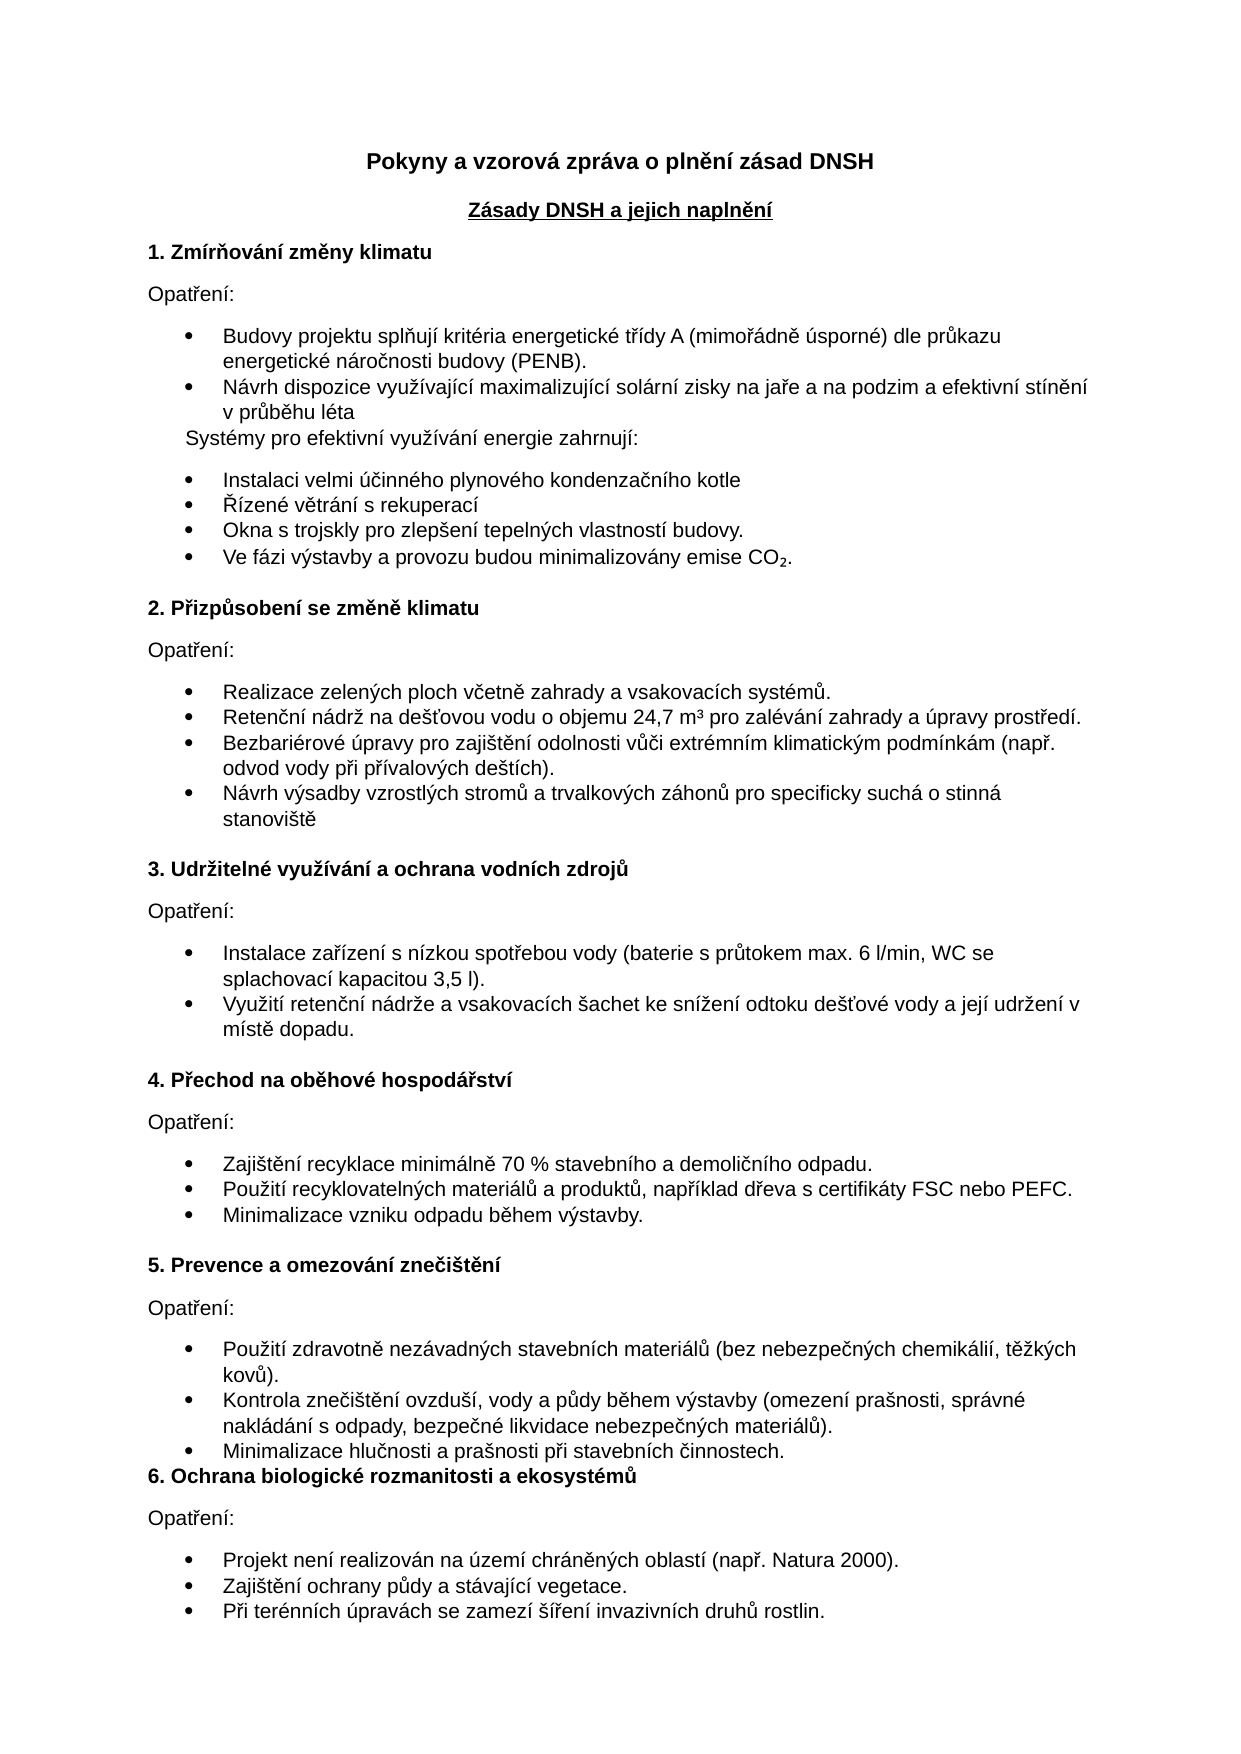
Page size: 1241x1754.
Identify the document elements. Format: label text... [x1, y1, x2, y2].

text 6. Ochrana biologické rozmanitosti a ekosystémů [148, 1464, 1092, 1488]
text Systémy pro efektivní využívání energie zahrnují: [185, 425, 1092, 449]
list Kontrola znečištění ovzduší, vody a půdy během výstavby (omezení prašnosti, správné nakládání s odpady, bezpečné likvidace nebezpečných materiálů). [185, 1388, 1092, 1437]
list Instalaci velmi účinného plynového kondenzačního kotle [185, 467, 1092, 491]
text Pokyny a vzorová zpráva o plnění zásad DNSH [148, 148, 1092, 174]
text 1. Zmírňování změny klimatu [148, 240, 1092, 264]
list Použití recyklovatelných materiálů a produktů, například dřeva s certifikáty FSC nebo PEFC. [185, 1177, 1092, 1201]
list Řízené větrání s rekuperací [185, 493, 1092, 517]
list Bezbariérové úpravy pro zajištění odolnosti vůči extrémním klimatickým podmínkám (např. odvod vody při přívalových deštích). [185, 730, 1092, 780]
list Ve fázi výstavby a provozu budou minimalizovány emise CO₂. [185, 544, 1092, 569]
text Opatření: [148, 1295, 1092, 1319]
text Opatření: [148, 1506, 1092, 1530]
list Realizace zelených ploch včetně zahrady a vsakovacích systémů. [185, 679, 1092, 703]
list Využití retenční nádrže a vsakovacích šachet ke snížení odtoku dešťové vody a její udržení v místě dopadu. [185, 992, 1092, 1041]
list Při terénních úpravách se zamezí šíření invazivních druhů rostlin. [185, 1599, 1092, 1623]
text Opatření: [148, 899, 1092, 923]
text Opatření: [148, 1110, 1092, 1134]
list Budovy projektu splňují kritéria energetické třídy A (mimořádně úsporné) dle průkazu energetické náročnosti budovy (PENB). [185, 324, 1092, 373]
text 5. Prevence a omezování znečištění [148, 1253, 1092, 1277]
list Minimalizace vzniku odpadu během výstavby. [185, 1203, 1092, 1227]
list Zajištění ochrany půdy a stávající vegetace. [185, 1573, 1092, 1598]
text 2. Přizpůsobení se změně klimatu [148, 596, 1092, 619]
text Zásady DNSH a jejich naplnění [148, 198, 1092, 222]
list Návrh dispozice využívající maximalizující solární zisky na jaře a na podzim a efektivní stínění v průběhu léta [185, 375, 1092, 424]
list Minimalizace hlučnosti a prašnosti při stavebních činnostech. [185, 1439, 1092, 1463]
list Retenční nádrž na dešťovou vodu o objemu 24,7 m³ pro zalévání zahrady a úpravy prostředí. [185, 705, 1092, 729]
text Opatření: [148, 637, 1092, 661]
text Opatření: [148, 282, 1092, 306]
text 3. Udržitelné využívání a ochrana vodních zdrojů [148, 857, 1092, 881]
text 4. Přechod na oběhové hospodářství [148, 1068, 1092, 1092]
list Projekt není realizován na území chráněných oblastí (např. Natura 2000). [185, 1548, 1092, 1572]
list Okna s trojskly pro zlepšení tepelných vlastností budovy. [185, 518, 1092, 542]
list Zajištění recyklace minimálně 70 % stavebního a demoličního odpadu. [185, 1152, 1092, 1176]
list Použití zdravotně nezávadných stavebních materiálů (bez nebezpečných chemikálií, těžkých kovů). [185, 1337, 1092, 1387]
list Návrh výsadby vzrostlých stromů a trvalkových záhonů pro specificky suchá o stinná stanoviště [185, 781, 1092, 830]
list Instalace zařízení s nízkou spotřebou vody (baterie s průtokem max. 6 l/min, WC se splachovací kapacitou 3,5 l). [185, 941, 1092, 990]
